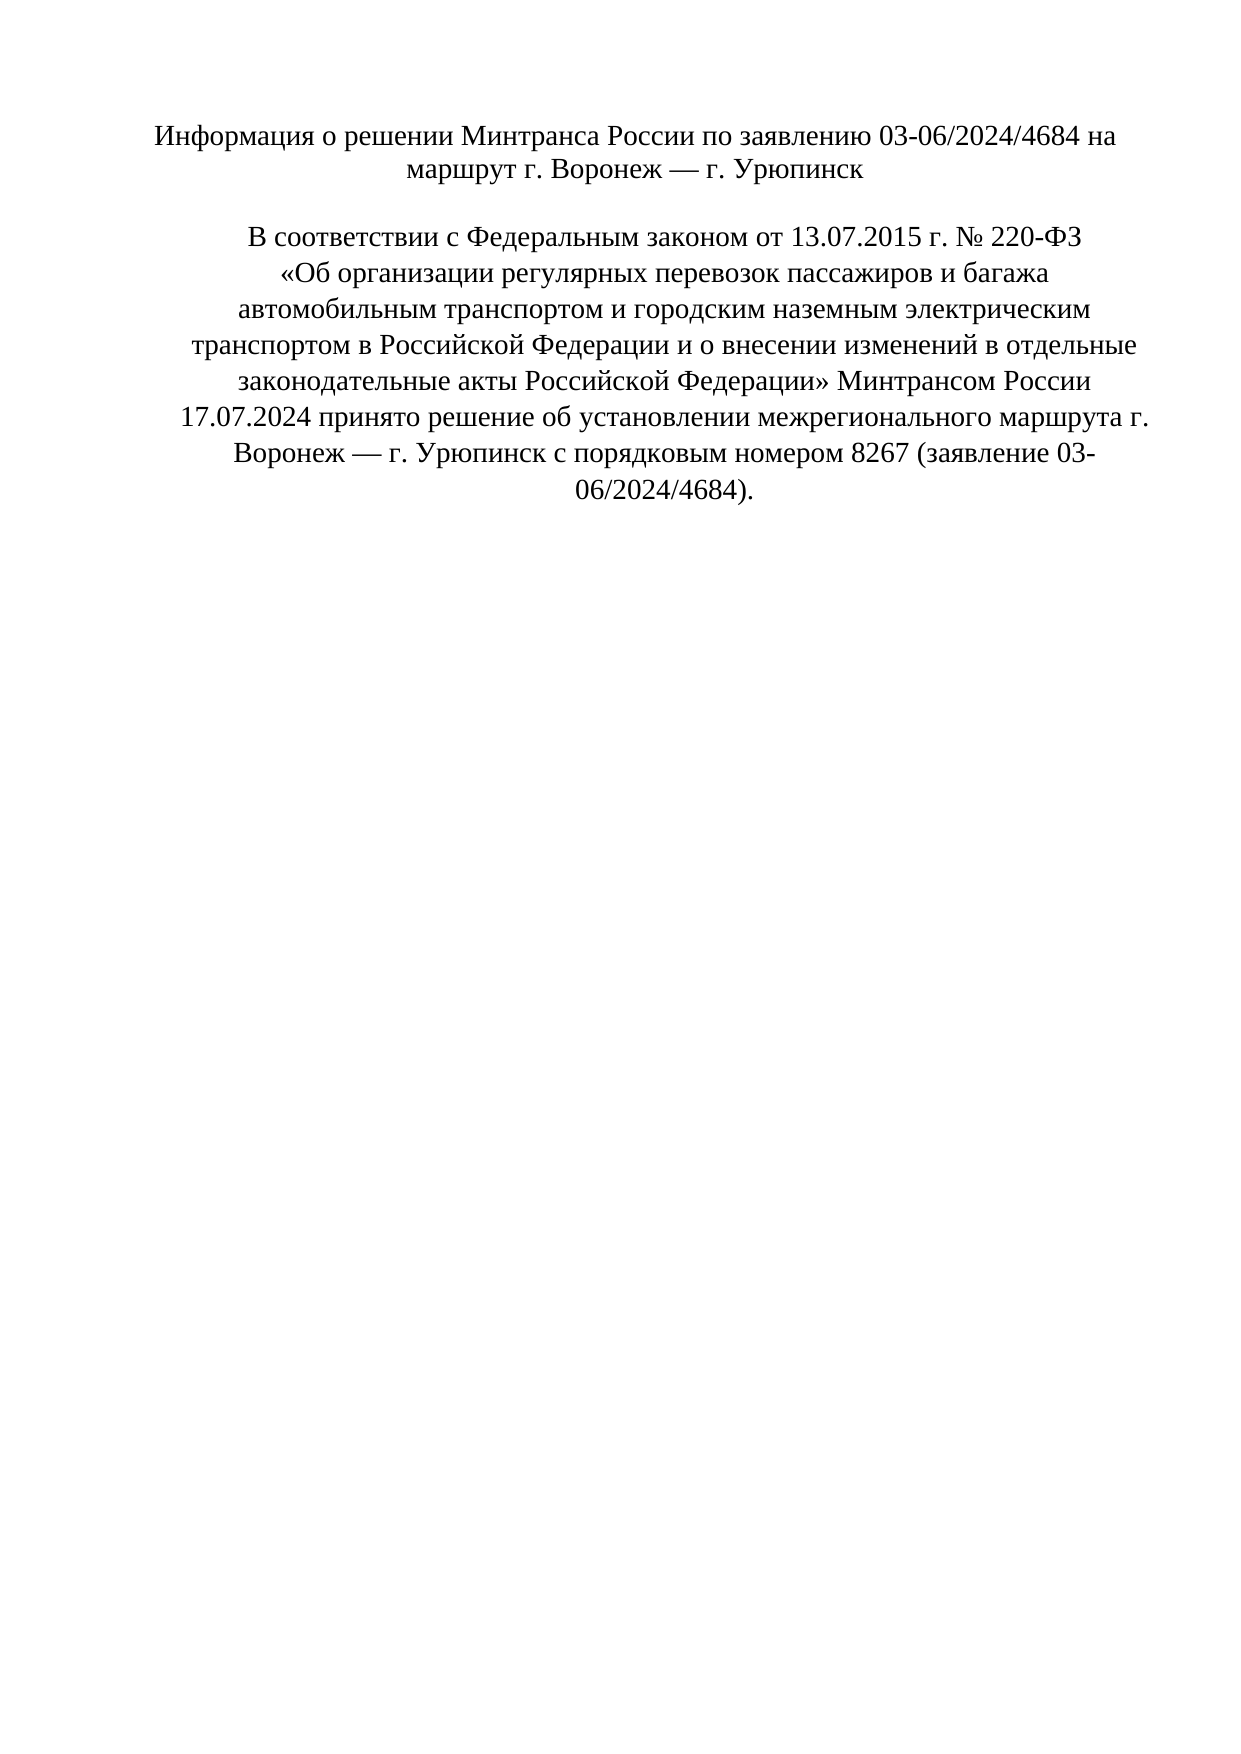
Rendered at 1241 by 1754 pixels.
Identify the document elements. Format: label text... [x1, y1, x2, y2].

text В соответствии с Федеральным законом от 13.07.2015 г. № 220-ФЗ «Об организации регулярных перевозок пассажиров и багажа автомобильным транспортом и городским наземным электрическим транспортом в Российской Федерации и о внесении изменений в отдельные законодательные акты Российской Федерации» Минтрансом России 17.07.2024 принято решение об установлении межрегионального маршрута г. Воронеж — г. Урюпинск с порядковым номером 8267 (заявление 03-06/2024/4684). [177, 219, 1152, 505]
text Информация о решении Минтранса России по заявлению 03-06/2024/4684 на маршрут г. Воронеж — г. Урюпинск [118, 118, 1152, 185]
